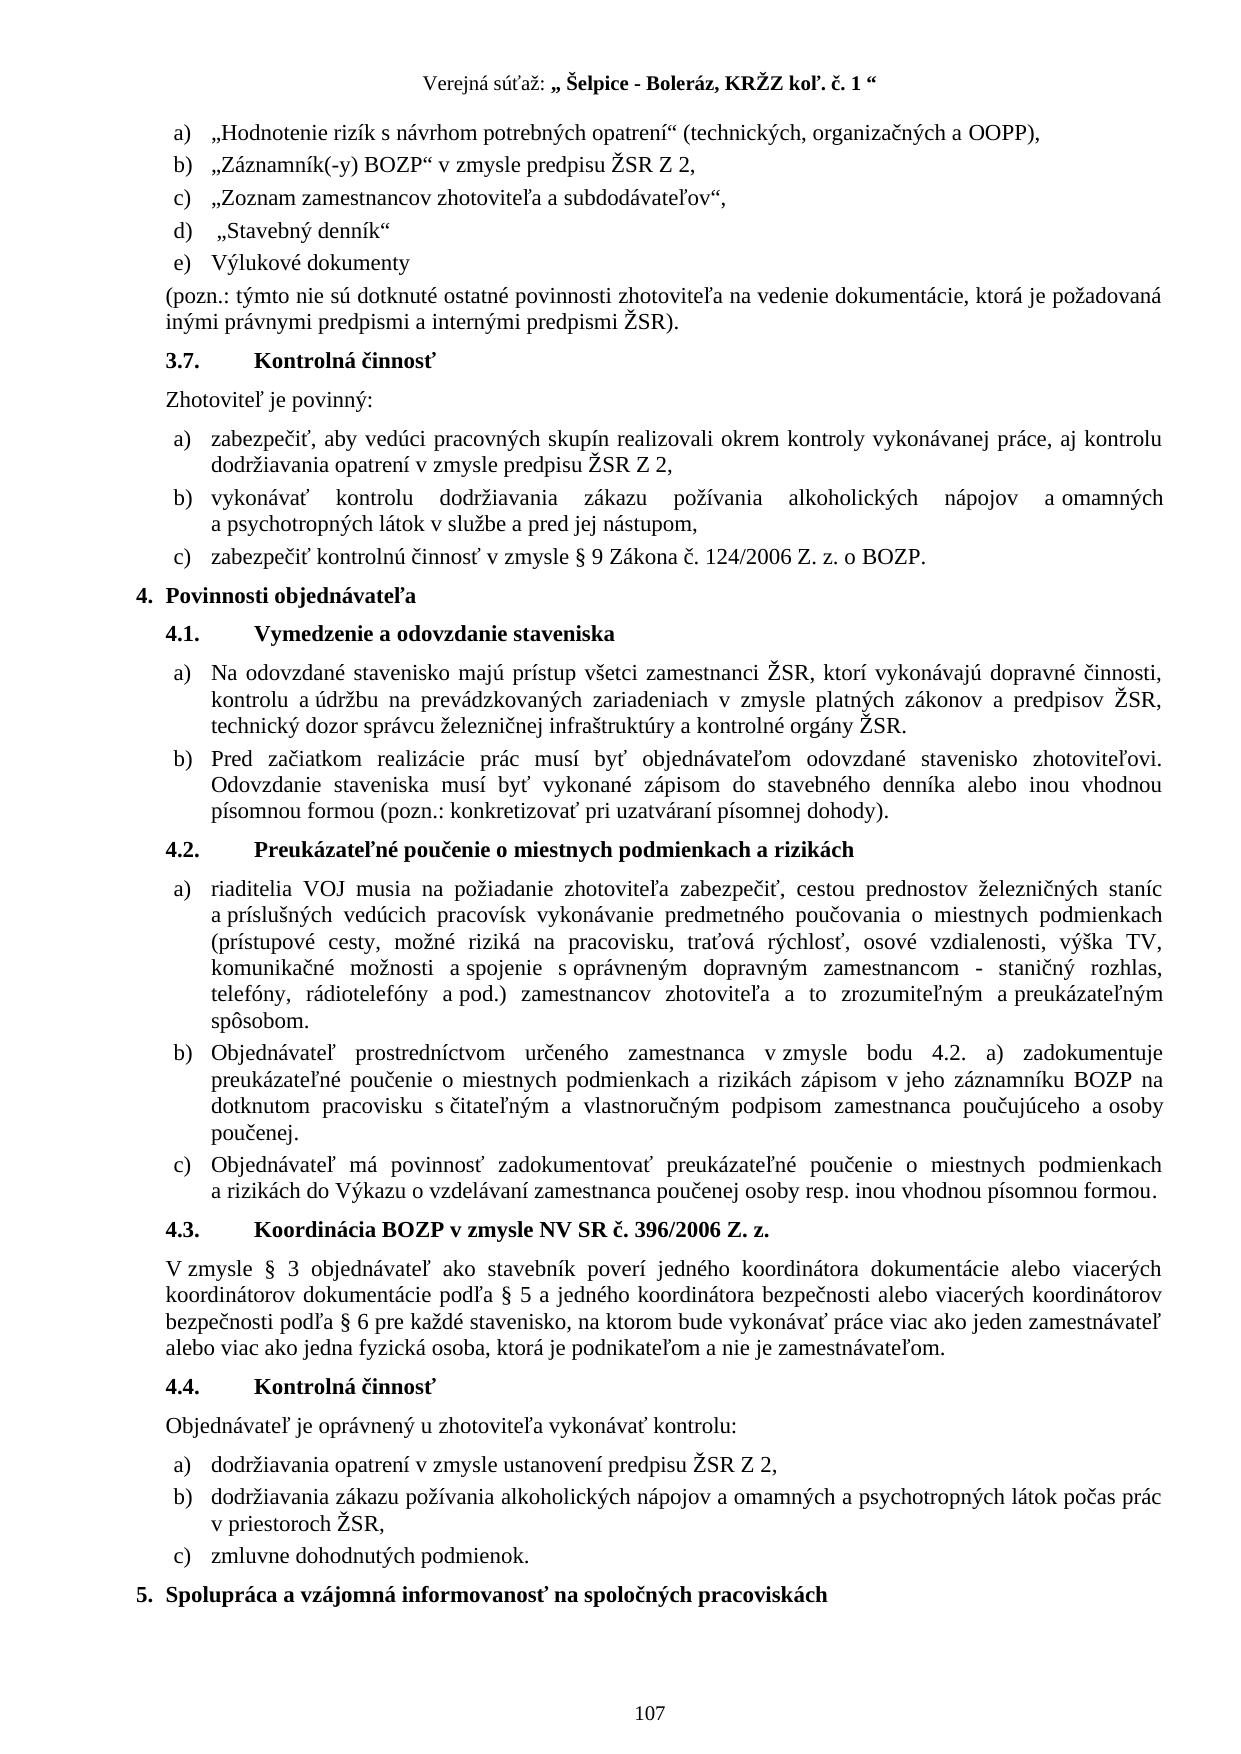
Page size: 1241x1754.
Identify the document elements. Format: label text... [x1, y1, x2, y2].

list „Záznamník(-y) BOZP“ v zmysle predpisu ŽSR Z 2, [173, 152, 1163, 178]
list zmluvne dohodnutých podmienok. [173, 1542, 1163, 1569]
list dodržiavania opatrení v zmysle ustanovení predpisu ŽSR Z 2, [173, 1451, 1163, 1477]
list Pred začiatkom realizácie prác musí byť objednávateľom odovzdané stavenisko zhotoviteľovi. Odovzdanie staveniska musí byť vykonané zápisom do stavebného denníka alebo inou vhodnou písomnou formou (pozn.: konkretizovať pri uzatváraní písomnej dohody). [173, 745, 1163, 824]
list vykonávať kontrolu dodržiavania zákazu požívania alkoholických nápojov a omamných a psychotropných látok v službe a pred jej nástupom, [173, 484, 1163, 537]
list riaditelia VOJ musia na požiadanie zhotoviteľa zabezpečiť, cestou prednostov železničných staníc a príslušných vedúcich pracovísk vykonávanie predmetného poučovania o miestnych podmienkach (prístupové cesty, možné riziká na pracovisku, traťová rýchlosť, osové vzdialenosti, výška TV, komunikačné možnosti a spojenie s oprávneným dopravným zamestnancom - staničný rozhlas, telefóny, rádiotelefóny a pod.) zamestnancov zhotoviteľa a to zrozumiteľným a preukázateľným spôsobom. [173, 875, 1163, 1033]
list zabezpečiť, aby vedúci pracovných skupín realizovali okrem kontroly vykonávanej práce, aj kontrolu dodržiavania opatrení v zmysle predpisu ŽSR Z 2, [173, 425, 1163, 478]
list Preukázateľné poučenie o miestnych podmienkach a rizikách [165, 836, 1163, 863]
list zabezpečiť kontrolnú činnosť v zmysle § 9 Zákona č. 124/2006 Z. z. o BOZP. [173, 543, 1163, 569]
list Výlukové dokumenty [173, 249, 1163, 276]
list Na odovzdané stavenisko majú prístup všetci zamestnanci ŽSR, ktorí vykonávajú dopravné činnosti, kontrolu a údržbu na prevádzkovaných zariadeniach v zmysle platných zákonov a predpisov ŽSR, technický dozor správcu železničnej infraštruktúry a kontrolné orgány ŽSR. [173, 659, 1163, 738]
list „Hodnotenie rizík s návrhom potrebných opatrení“ (technických, organizačných a OOPP), [173, 119, 1163, 145]
list Povinnosti objednávateľa [136, 582, 1163, 608]
list Vymedzenie a odovzdanie staveniska [165, 621, 1163, 647]
list dodržiavania zákazu požívania alkoholických nápojov a omamných a psychotropných látok počas prác v priestoroch ŽSR, [173, 1483, 1163, 1536]
list Spolupráca a vzájomná informovanosť na spoločných pracoviskách [136, 1581, 1163, 1608]
list Kontrolná činnosť [165, 1373, 1163, 1399]
text (pozn.: týmto nie sú dotknuté ostatné povinnosti zhotoviteľa na vedenie dokumentácie, ktorá je požadovaná inými právnymi predpismi a internými predpismi ŽSR). [165, 282, 1163, 335]
list Objednávateľ má povinnosť zadokumentovať preukázateľné poučenie o miestnych podmienkach a rizikách do Výkazu o vzdelávaní zamestnanca poučenej osoby resp. inou vhodnou písomnou formou. [173, 1151, 1163, 1204]
list Koordinácia BOZP v zmysle NV SR č. 396/2006 Z. z. [165, 1216, 1163, 1243]
text Objednávateľ je oprávnený u zhotoviteľa vykonávať kontrolu: [165, 1412, 1163, 1438]
list „Zoznam zamestnancov zhotoviteľa a subdodávateľov“, [173, 184, 1163, 211]
text Zhotoviteľ je povinný: [165, 386, 1163, 412]
list Objednávateľ prostredníctvom určeného zamestnanca v zmysle bodu 4.2. a) zadokumentuje preukázateľné poučenie o miestnych podmienkach a rizikách zápisom v jeho záznamníku BOZP na dotknutom pracovisku s čitateľným a vlastnoručným podpisom zamestnanca poučujúceho a osoby poučenej. [173, 1039, 1163, 1145]
list Kontrolná činnosť [165, 347, 1163, 373]
text V zmysle § 3 objednávateľ ako stavebník poverí jedného koordinátora dokumentácie alebo viacerých koordinátorov dokumentácie podľa § 5 a jedného koordinátora bezpečnosti alebo viacerých koordinátorov bezpečnosti podľa § 6 pre každé stavenisko, na ktorom bude vykonávať práce viac ako jeden zamestnávateľ alebo viac ako jedna fyzická osoba, ktorá je podnikateľom a nie je zamestnávateľom. [165, 1255, 1163, 1361]
list „Stavebný denník“ [173, 217, 1163, 243]
